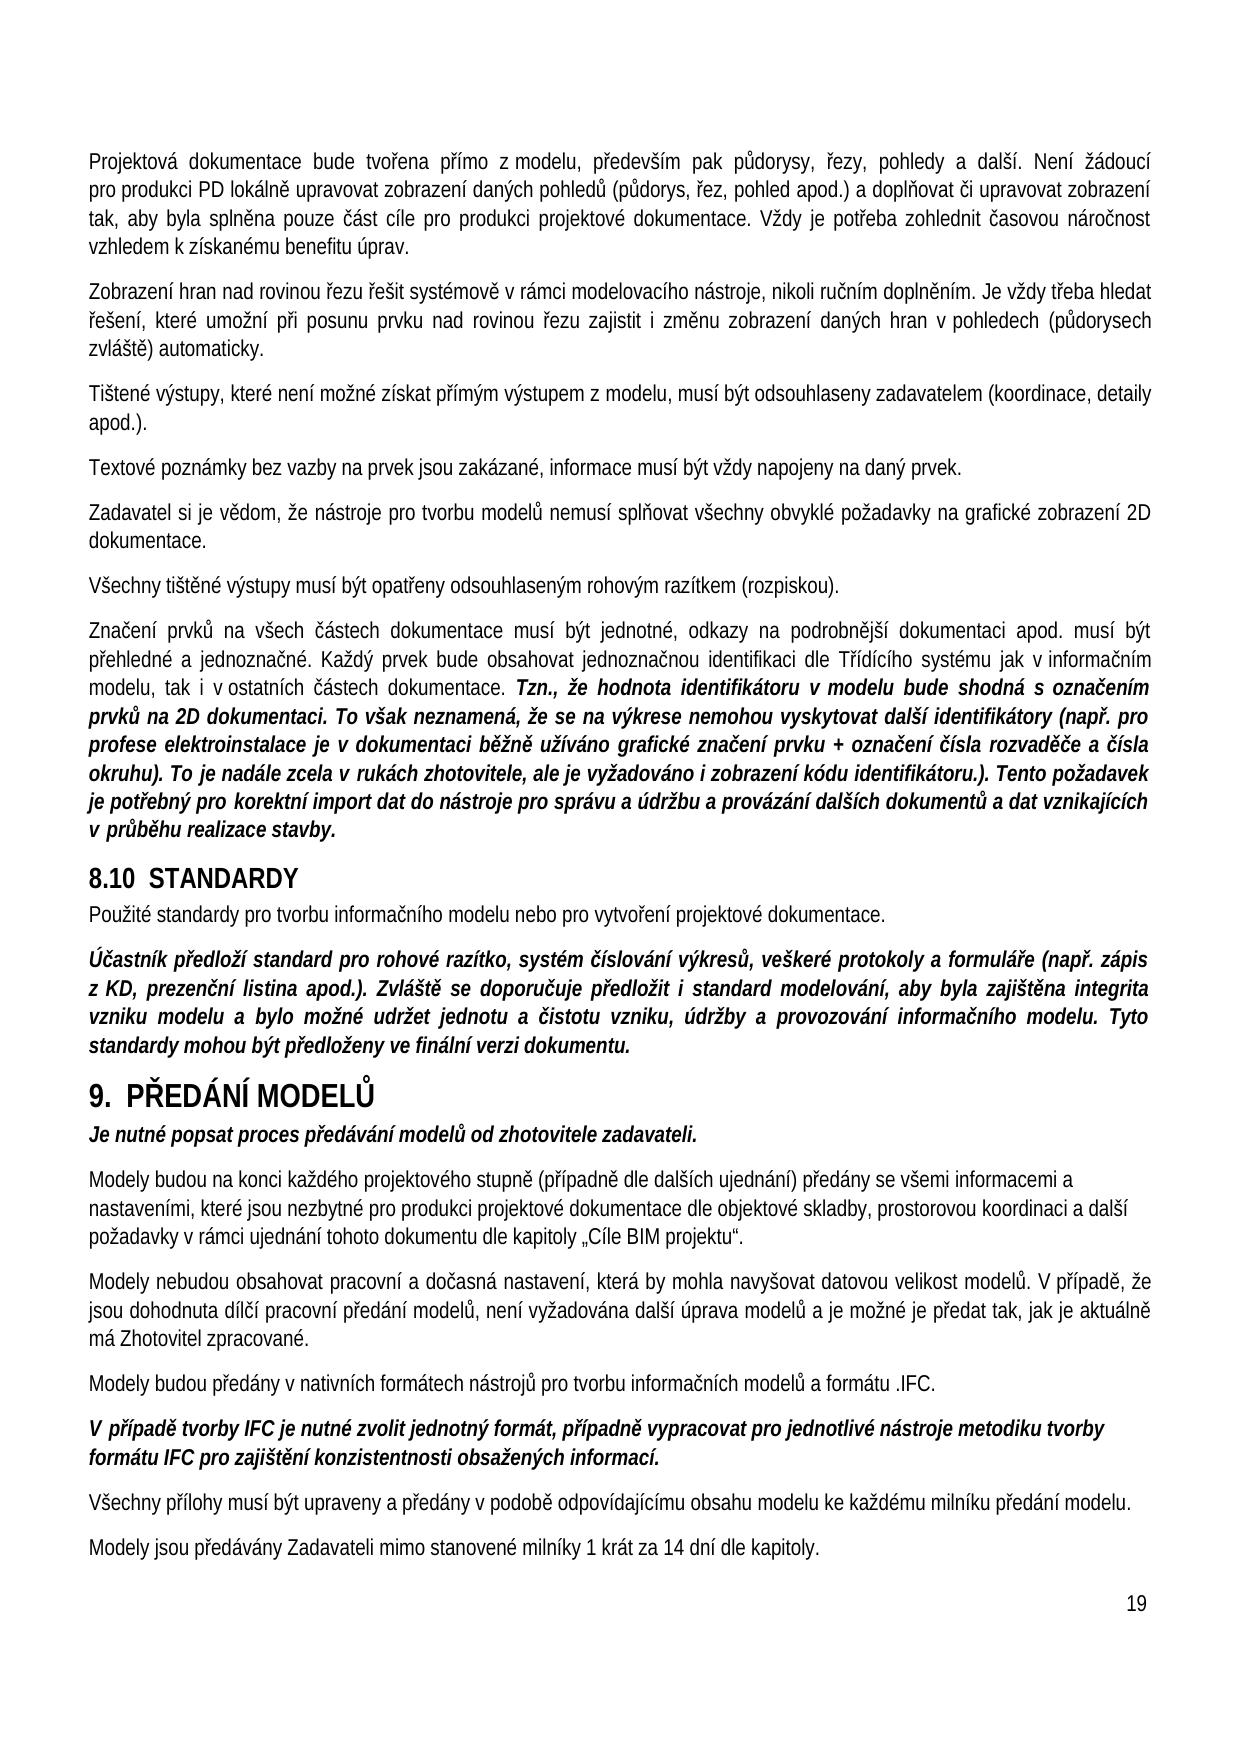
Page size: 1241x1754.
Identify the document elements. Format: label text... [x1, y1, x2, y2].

text V případě tvorby IFC je nutné zvolit jednotný formát, případně vypracovat pro jednotlivé nástroje metodiku tvorby formátu IFC pro zajištění konzistentnosti obsažených informací. [89, 1415, 1152, 1470]
text Modely nebudou obsahovat pracovní a dočasná nastavení, která by mohla navyšovat datovou velikost modelů. V případě, že jsou dohodnuta dílčí pracovní předání modelů, není vyžadována další úprava modelů a je možné je předat tak, jak je aktuálně má Zhotovitel zpracované. [89, 1268, 1152, 1352]
text Účastník předloží standard pro rohové razítko, systém číslování výkresů, veškeré protokoly a formuláře (např. zápis z KD, prezenční listina apod.). Zvláště se doporučuje předložit i standard modelování, aby byla zajištěna integrita vzniku modelu a bylo možné udržet jednotu a čistotu vzniku, údržby a provozování informačního modelu. Tyto standardy mohou být předloženy ve finální verzi dokumentu. [89, 946, 1152, 1058]
text Všechny přílohy musí být upraveny a předány v podobě odpovídajícímu obsahu modelu ke každému milníku předání modelu. [89, 1489, 1152, 1515]
subtitle STANDARDY [89, 862, 1152, 895]
text Modely budou předány v nativních formátech nástrojů pro tvorbu informačních modelů a formátu .IFC. [89, 1370, 1152, 1397]
text Tištené výstupy, které není možné získat přímým výstupem z modelu, musí být odsouhlaseny zadavatelem (koordinace, detaily apod.). [89, 380, 1152, 435]
text Zadavatel si je vědom, že nástroje pro tvorbu modelů nemusí splňovat všechny obvyklé požadavky na grafické zobrazení 2D dokumentace. [89, 499, 1152, 553]
text Všechny tištěné výstupy musí být opatřeny odsouhlaseným rohovým razítkem (rozpiskou). [89, 572, 1152, 599]
text Modely jsou předávány Zadavateli mimo stanovené milníky 1 krát za 14 dní dle kapitoly. [89, 1534, 1152, 1560]
text Je nutné popsat proces předávání modelů od zhotovitele zadavateli. [89, 1121, 1152, 1148]
text Použité standardy pro tvorbu informačního modelu nebo pro vytvoření projektové dokumentace. [89, 901, 1152, 928]
text Projektová dokumentace bude tvořena přímo z modelu, především pak půdorysy, řezy, pohledy a další. Není žádoucí pro produkci PD lokálně upravovat zobrazení daných pohledů (půdorys, řez, pohled apod.) a doplňovat či upravovat zobrazení tak, aby byla splněna pouze část cíle pro produkci projektové dokumentace. Vždy je potřeba zohlednit časovou náročnost vzhledem k získanému benefitu úprav. [89, 148, 1152, 259]
text Zobrazení hran nad rovinou řezu řešit systémově v rámci modelovacího nástroje, nikoli ručním doplněním. Je vždy třeba hledat řešení, které umožní při posunu prvku nad rovinou řezu zajistit i změnu zobrazení daných hran v pohledech (půdorysech zvláště) automaticky. [89, 278, 1152, 361]
text Textové poznámky bez vazby na prvek jsou zakázané, informace musí být vždy napojeny na daný prvek. [89, 454, 1152, 480]
text Značení prvků na všech částech dokumentace musí být jednotné, odkazy na podrobnější dokumentaci apod. musí být přehledné a jednoznačné. Každý prvek bude obsahovat jednoznačnou identifikaci dle Třídícího systému jak v informačním modelu, tak i v ostatních částech dokumentace. Tzn., že hodnota identifikátoru v modelu bude shodná s označením prvků na 2D dokumentaci. To však neznamená, že se na výkrese nemohou vyskytovat další identifikátory (např. pro profese elektroinstalace je v dokumentaci běžně užíváno grafické značení prvku + označení čísla rozvaděče a čísla okruhu). To je nadále zcela v rukách zhotovitele, ale je vyžadováno i zobrazení kódu identifikátoru.). Tento požadavek je potřebný pro korektní import dat do nástroje pro správu a údržbu a provázání dalších dokumentů a dat vznikajících v průběhu realizace stavby. [89, 617, 1152, 843]
text Modely budou na konci každého projektového stupně (případně dle dalších ujednání) předány se všemi informacemi a nastaveními, které jsou nezbytné pro produkci projektové dokumentace dle objektové skladby, prostorovou koordinaci a další požadavky v rámci ujednání tohoto dokumentu dle kapitoly „Cíle BIM projektu“. [89, 1166, 1152, 1249]
subtitle PŘEDÁNÍ MODELŮ [89, 1077, 1152, 1115]
